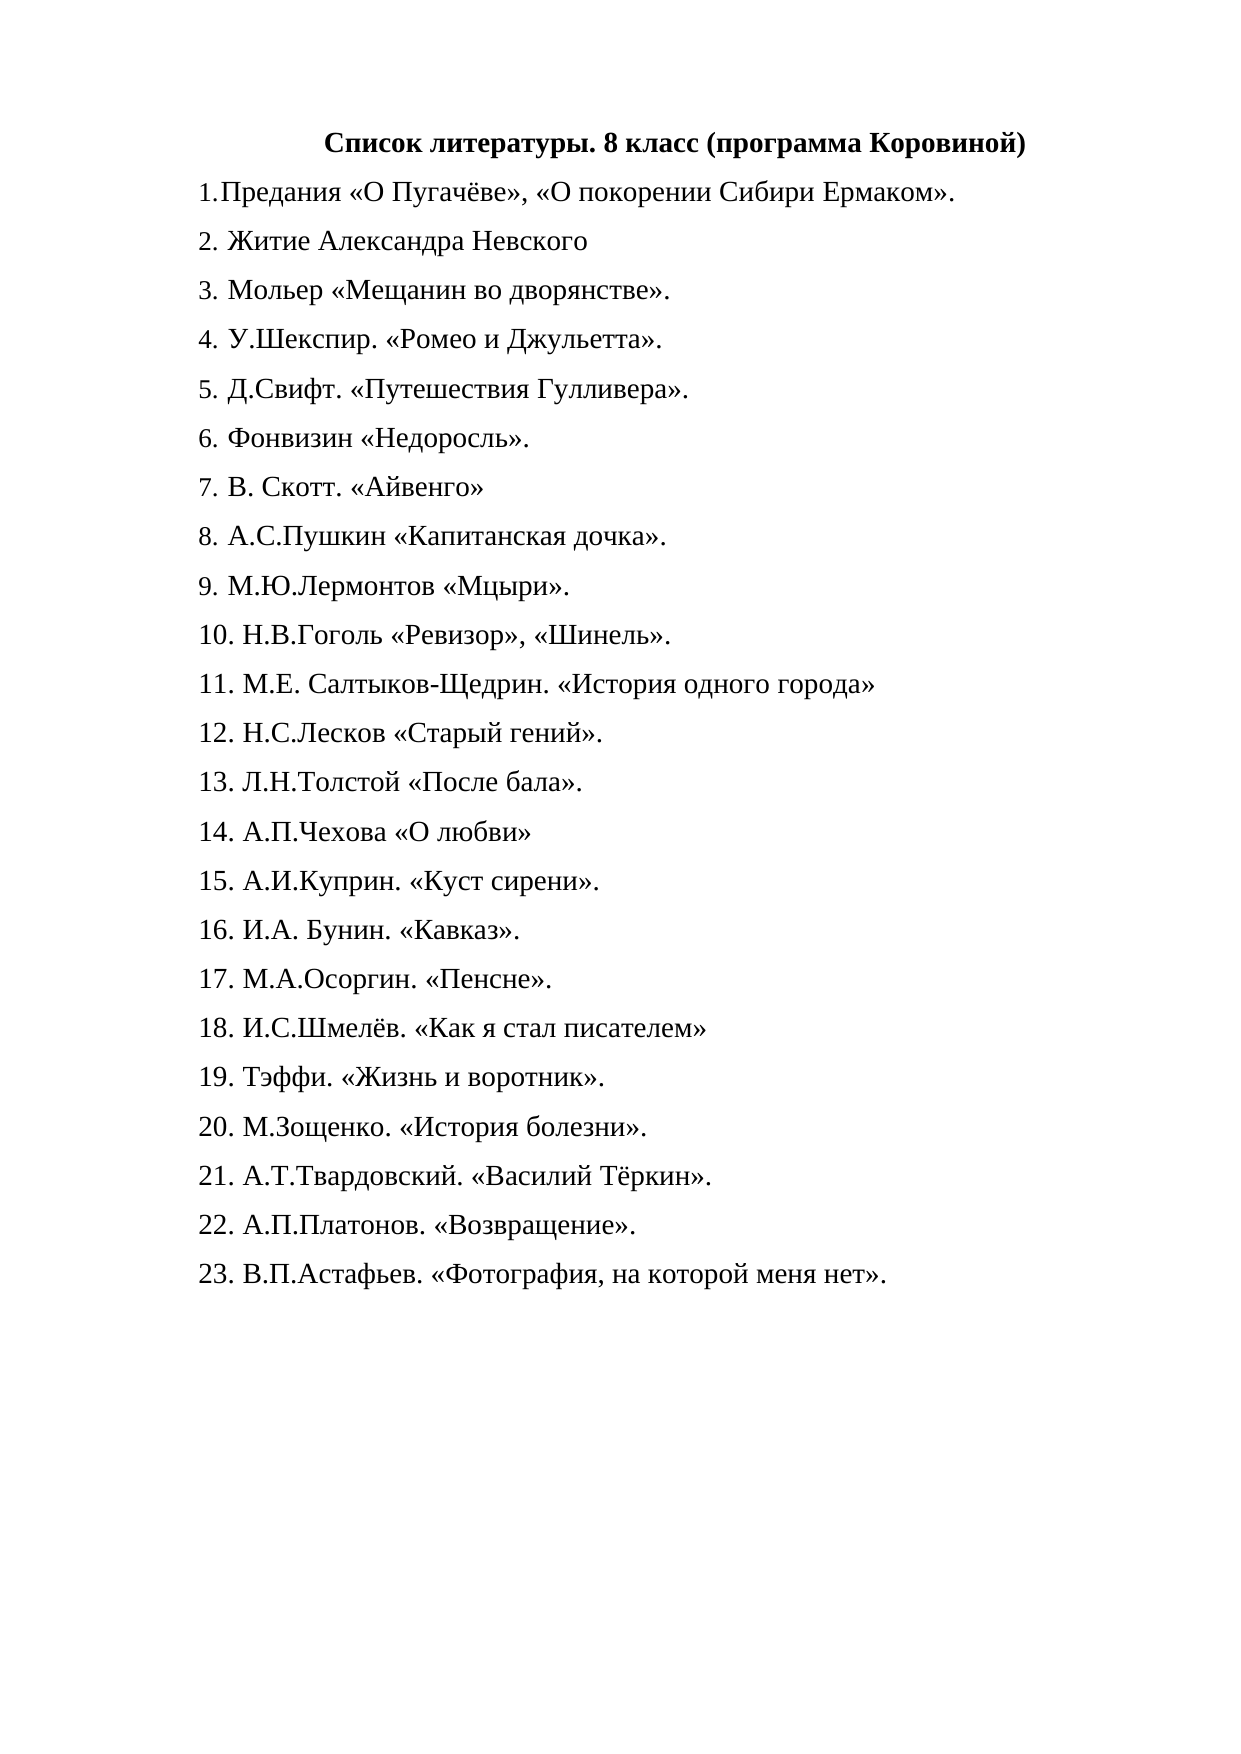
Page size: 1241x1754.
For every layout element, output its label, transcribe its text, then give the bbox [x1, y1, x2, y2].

list Житие Александра Невского [198, 223, 1152, 257]
list В.П.Астафьев. «Фотография, на которой меня нет». [198, 1256, 1152, 1290]
list М.Зощенко. «История болезни». [198, 1109, 1152, 1142]
list Фонвизин «Недоросль». [198, 420, 1152, 453]
list И.А. Бунин. «Кавказ». [198, 912, 1152, 946]
list М.Ю.Лермонтов «Мцыри». [198, 568, 1152, 601]
list Л.Н.Толстой «После бала». [198, 764, 1152, 798]
list Мольер «Мещанин во дворянстве». [198, 272, 1152, 306]
list Д.Свифт. «Путешествия Гулливера». [198, 371, 1152, 404]
list У.Шекспир. «Ромео и Джульетта». [198, 322, 1152, 355]
list В. Скотт. «Айвенго» [198, 469, 1152, 503]
list А.П.Платонов. «Возвращение». [198, 1207, 1152, 1241]
list А.П.Чехова «О любви» [198, 814, 1152, 847]
list А.С.Пушкин «Капитанская дочка». [198, 518, 1152, 552]
list Н.С.Лесков «Старый гений». [198, 715, 1152, 749]
list Н.В.Гоголь «Ревизор», «Шинель». [198, 617, 1152, 651]
text Список литературы. 8 класс (программа Коровиной) [198, 125, 1152, 159]
list Предания «О Пугачёве», «О покорении Сибири Ермаком». [198, 174, 1152, 208]
list И.С.Шмелёв. «Как я стал писателем» [198, 1010, 1152, 1044]
list Тэффи. «Жизнь и воротник». [198, 1059, 1152, 1093]
list М.А.Осоргин. «Пенсне». [198, 961, 1152, 995]
list М.Е. Салтыков-Щедрин. «История одного города» [198, 666, 1152, 700]
list А.Т.Твардовский. «Василий Тёркин». [198, 1158, 1152, 1191]
list А.И.Куприн. «Куст сирени». [198, 863, 1152, 896]
